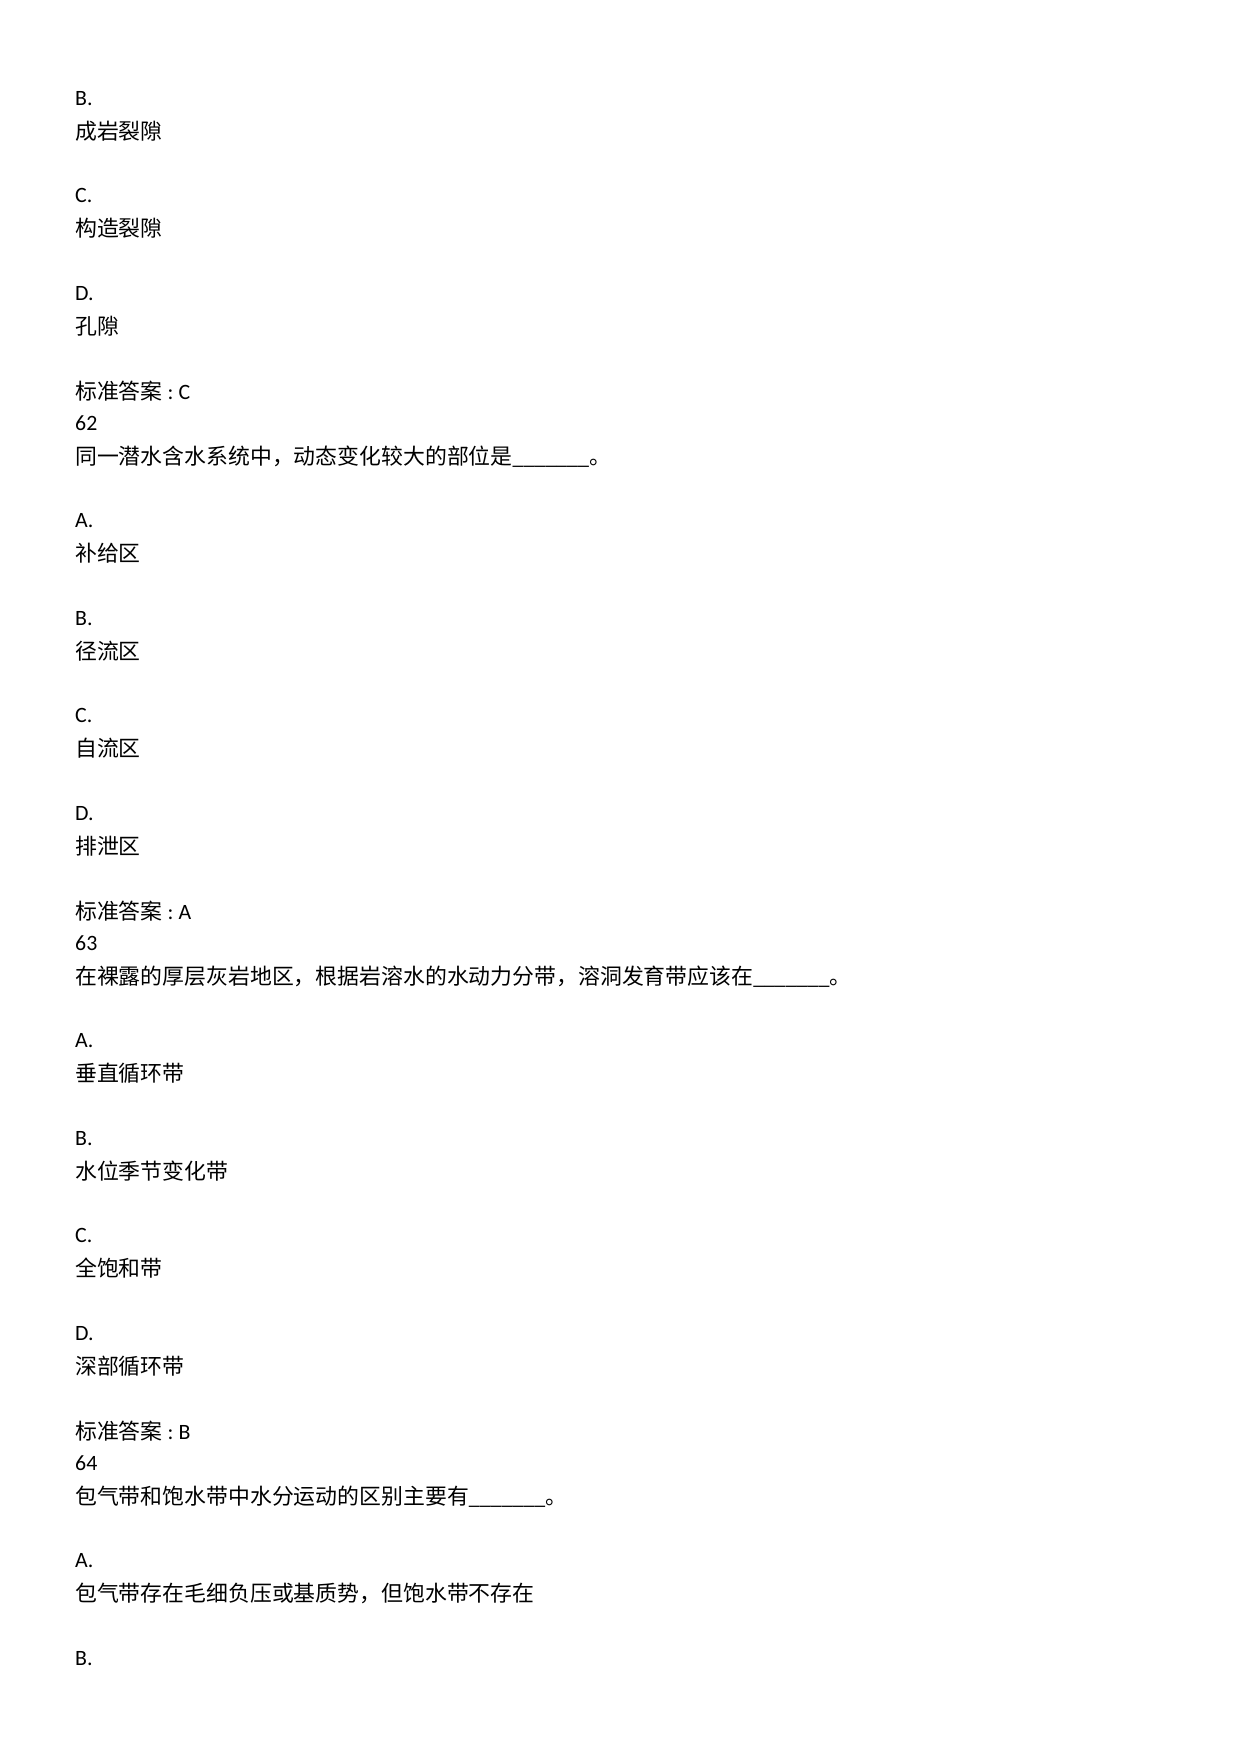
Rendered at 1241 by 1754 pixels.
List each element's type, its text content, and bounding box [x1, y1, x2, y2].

text C. [75, 178, 1165, 211]
text A. [75, 1023, 1165, 1056]
text 成岩裂隙 [75, 113, 1165, 146]
text 在裸露的厚层灰岩地区，根据岩溶水的水动力分带，溶洞发育带应该在_______。 [75, 958, 1165, 991]
text 水位季节变化带 [75, 1153, 1165, 1186]
text 标准答案 : C [75, 373, 1165, 406]
text B. [75, 601, 1165, 633]
text B. [75, 1121, 1165, 1153]
text 深部循环带 [75, 1348, 1165, 1381]
text 包气带存在毛细负压或基质势，但饱水带不存在 [75, 1576, 1165, 1608]
text 补给区 [75, 536, 1165, 568]
text 63 [75, 926, 1165, 958]
text D. [75, 796, 1165, 828]
text 自流区 [75, 731, 1165, 763]
text D. [75, 1316, 1165, 1348]
text 同一潜水含水系统中，动态变化较大的部位是_______。 [75, 438, 1165, 471]
text C. [75, 1218, 1165, 1251]
text 包气带和饱水带中水分运动的区别主要有_______。 [75, 1478, 1165, 1511]
text B. [75, 1641, 1165, 1673]
text C. [75, 698, 1165, 731]
text 排泄区 [75, 828, 1165, 861]
text 标准答案 : B [75, 1413, 1165, 1446]
text 全饱和带 [75, 1251, 1165, 1283]
text 标准答案 : A [75, 893, 1165, 926]
text A. [75, 503, 1165, 536]
text 62 [75, 406, 1165, 438]
text 64 [75, 1446, 1165, 1478]
text 垂直循环带 [75, 1056, 1165, 1088]
text B. [75, 81, 1165, 113]
text A. [75, 1543, 1165, 1576]
text 孔隙 [75, 308, 1165, 341]
text 构造裂隙 [75, 211, 1165, 243]
text 径流区 [75, 633, 1165, 666]
text D. [75, 276, 1165, 308]
